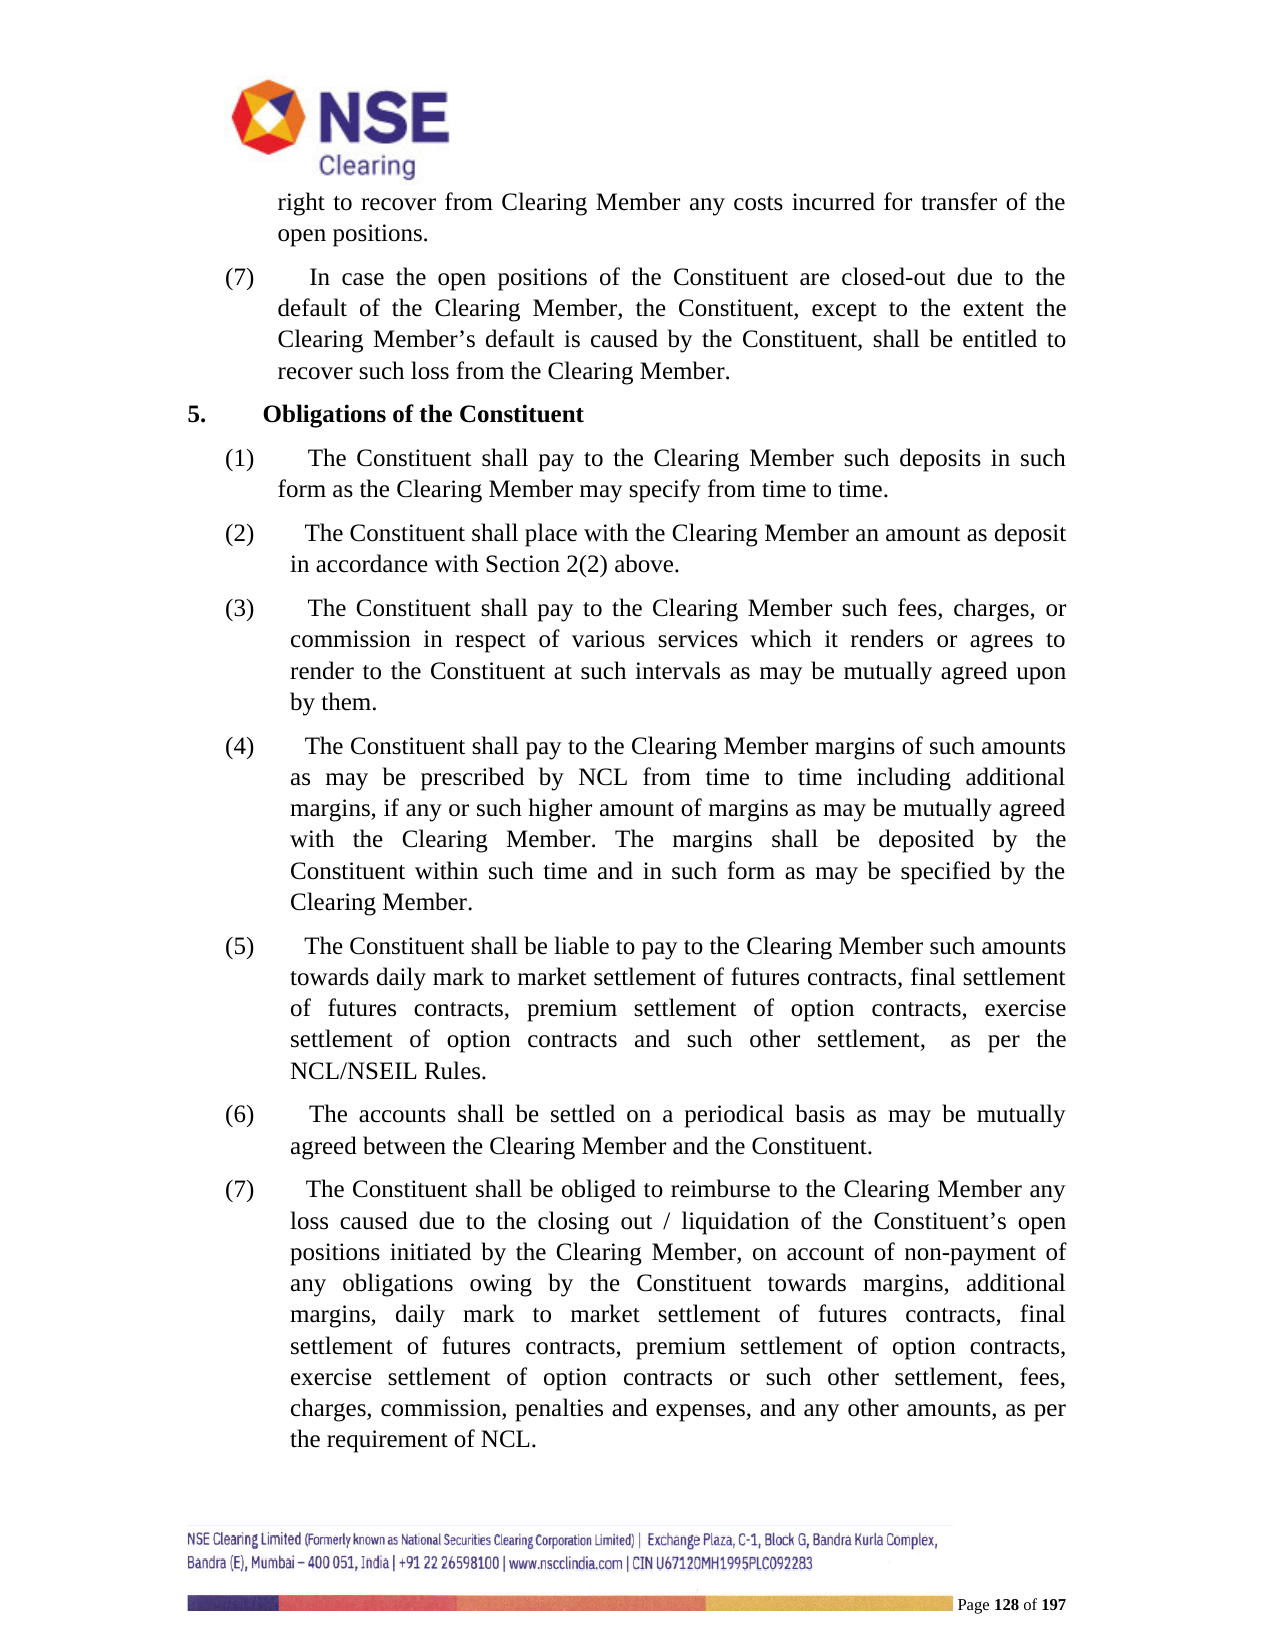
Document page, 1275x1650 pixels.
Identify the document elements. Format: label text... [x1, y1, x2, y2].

text (1) The Constituent shall pay to the Clearing Member such deposits in such form as the Clearing Member may specify from time to time. [225, 441, 1067, 503]
text (6) The accounts shall be settled on a periodical basis as may be mutually agreed between the Clearing Member and the Constituent. [225, 1097, 1067, 1159]
text (3) The Constituent shall pay to the Clearing Member such fees, charges, or commission in respect of various services which it renders or agrees to render to the Constituent at such intervals as may be mutually agreed upon by them. [225, 591, 1067, 716]
text 5. Obligations of the Constituent [187, 397, 1067, 428]
text (2) The Constituent shall place with the Clearing Member an amount as deposit in accordance with Section 2(2) above. [225, 516, 1067, 578]
text (7) The Constituent shall be obliged to reimburse to the Clearing Member any loss caused due to the closing out / liquidation of the Constituent’s open positions initiated by the Clearing Member, on account of non-payment of any obligations owing by the Constituent towards margins, additional margins, daily mark to market settlement of futures contracts, final settlement of futures contracts, premium settlement of option contracts, exercise settlement of option contracts or such other settlement, fees, charges, commission, penalties and expenses, and any other amounts, as per the requirement of NCL. [225, 1172, 1067, 1453]
text (4) The Constituent shall pay to the Clearing Member margins of such amounts as may be prescribed by NCL from time to time including additional margins, if any or such higher amount of margins as may be mutually agreed with the Clearing Member. The margins shall be deposited by the Constituent within such time and in such form as may be specified by the Clearing Member. [225, 728, 1067, 916]
text (7) In case the open positions of the Constituent are closed-out due to the default of the Clearing Member, the Constituent, except to the extent the Clearing Member’s default is caused by the Constituent, shall be entitled to recover such loss from the Clearing Member. [225, 259, 1067, 384]
picture [187, 75, 493, 185]
picture [187, 1525, 954, 1611]
text (5) The Constituent shall be liable to pay to the Clearing Member such amounts towards daily mark to market settlement of futures contracts, final settlement of futures contracts, premium settlement of option contracts, exercise settlement of option contracts and such other settlement, as per the NCL/NSEIL Rules. [225, 928, 1067, 1084]
